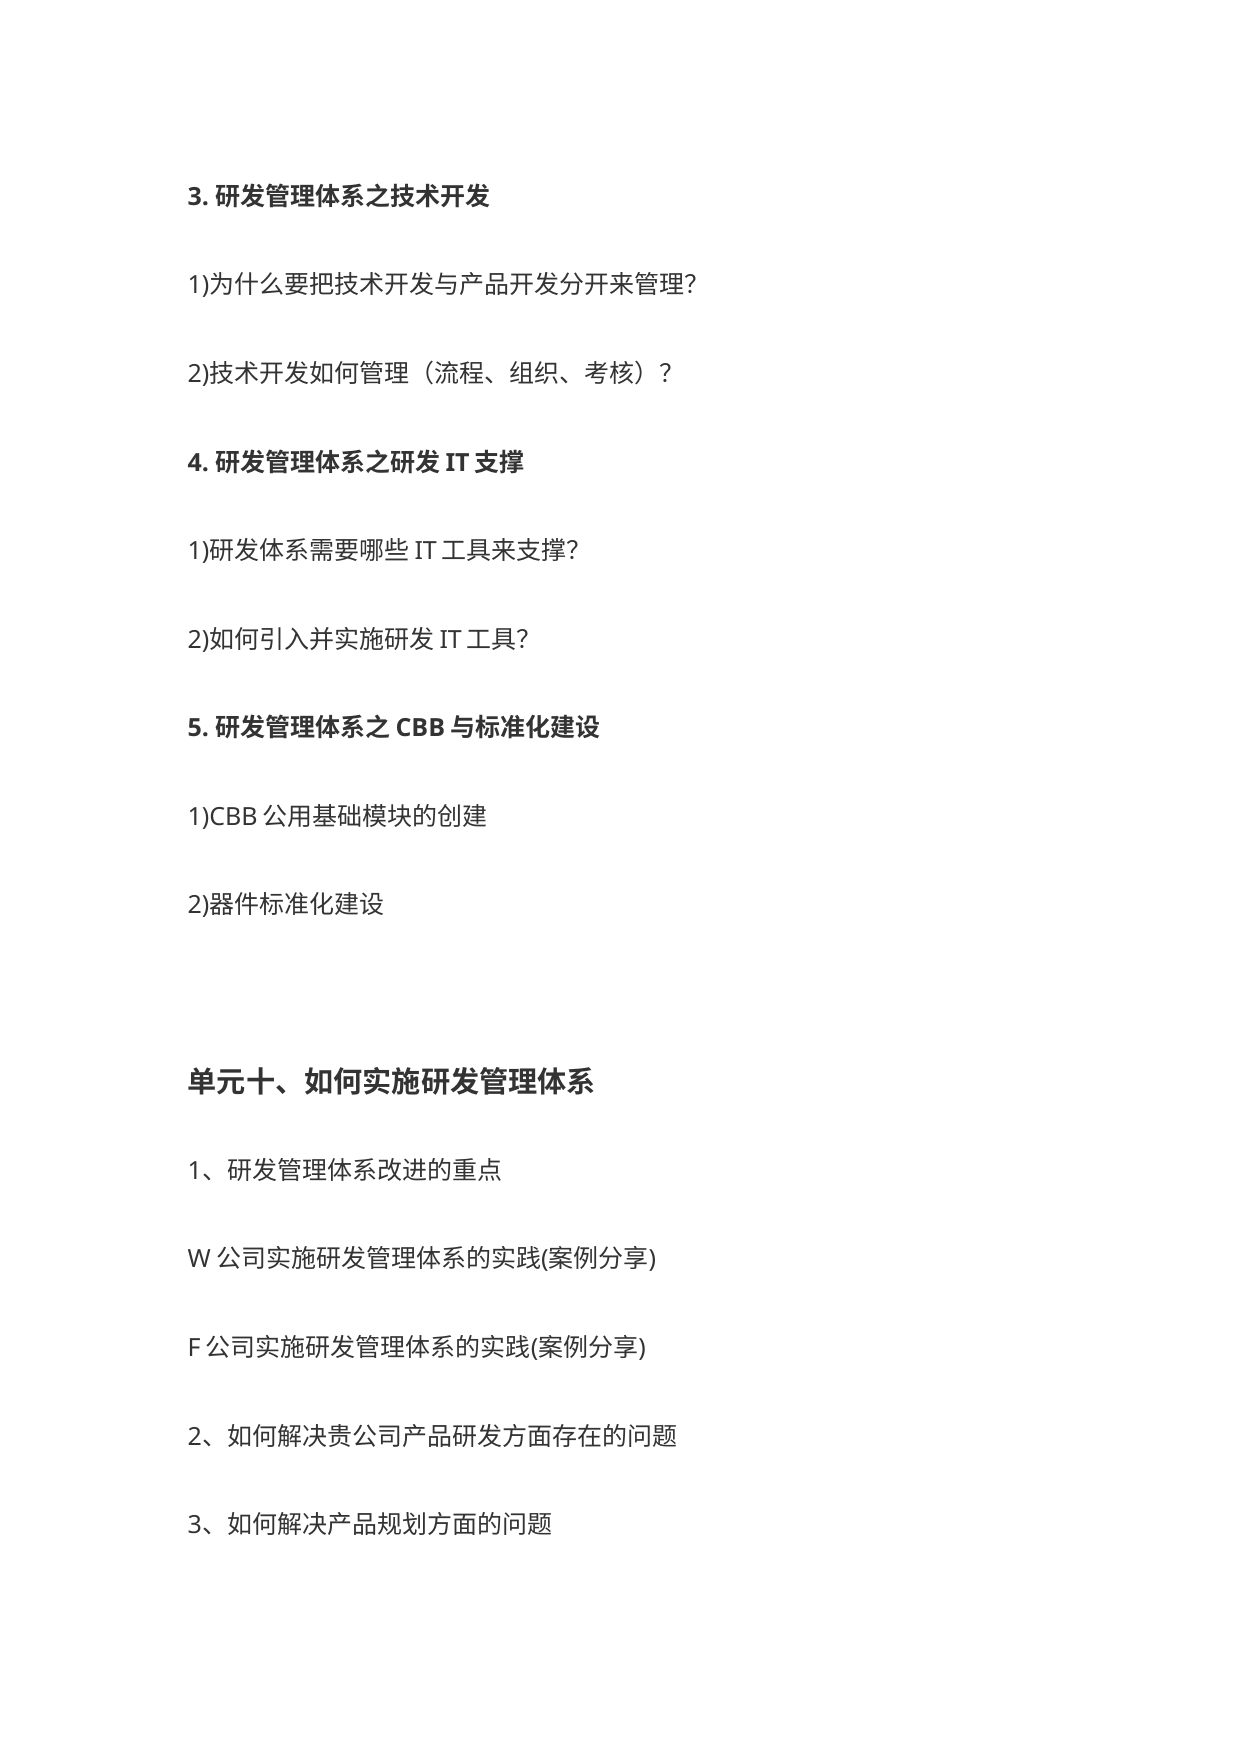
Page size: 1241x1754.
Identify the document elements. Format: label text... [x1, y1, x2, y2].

text 3. 研发管理体系之技术开发 [187, 162, 1053, 227]
text 3、如何解决产品规划方面的问题 [187, 1490, 1053, 1555]
text 1)研发体系需要哪些IT工具来支撑？ [187, 516, 1053, 581]
text 单元十、如何实施研发管理体系 [187, 1047, 1053, 1112]
text W公司实施研发管理体系的实践(案例分享) [187, 1224, 1053, 1289]
text 2)如何引入并实施研发IT工具？ [187, 605, 1053, 670]
text 5. 研发管理体系之CBB与标准化建设 [187, 693, 1053, 758]
text 2、如何解决贵公司产品研发方面存在的问题 [187, 1402, 1053, 1467]
text 1、研发管理体系改进的重点 [187, 1136, 1053, 1201]
text 1)CBB公用基础模块的创建 [187, 782, 1053, 847]
text 2)器件标准化建设 [187, 870, 1053, 935]
text 1)为什么要把技术开发与产品开发分开来管理？ [187, 251, 1053, 316]
text F公司实施研发管理体系的实践(案例分享) [187, 1313, 1053, 1378]
text 4. 研发管理体系之研发IT支撑 [187, 428, 1053, 493]
text 2)技术开发如何管理（流程、组织、考核）？ [187, 339, 1053, 404]
